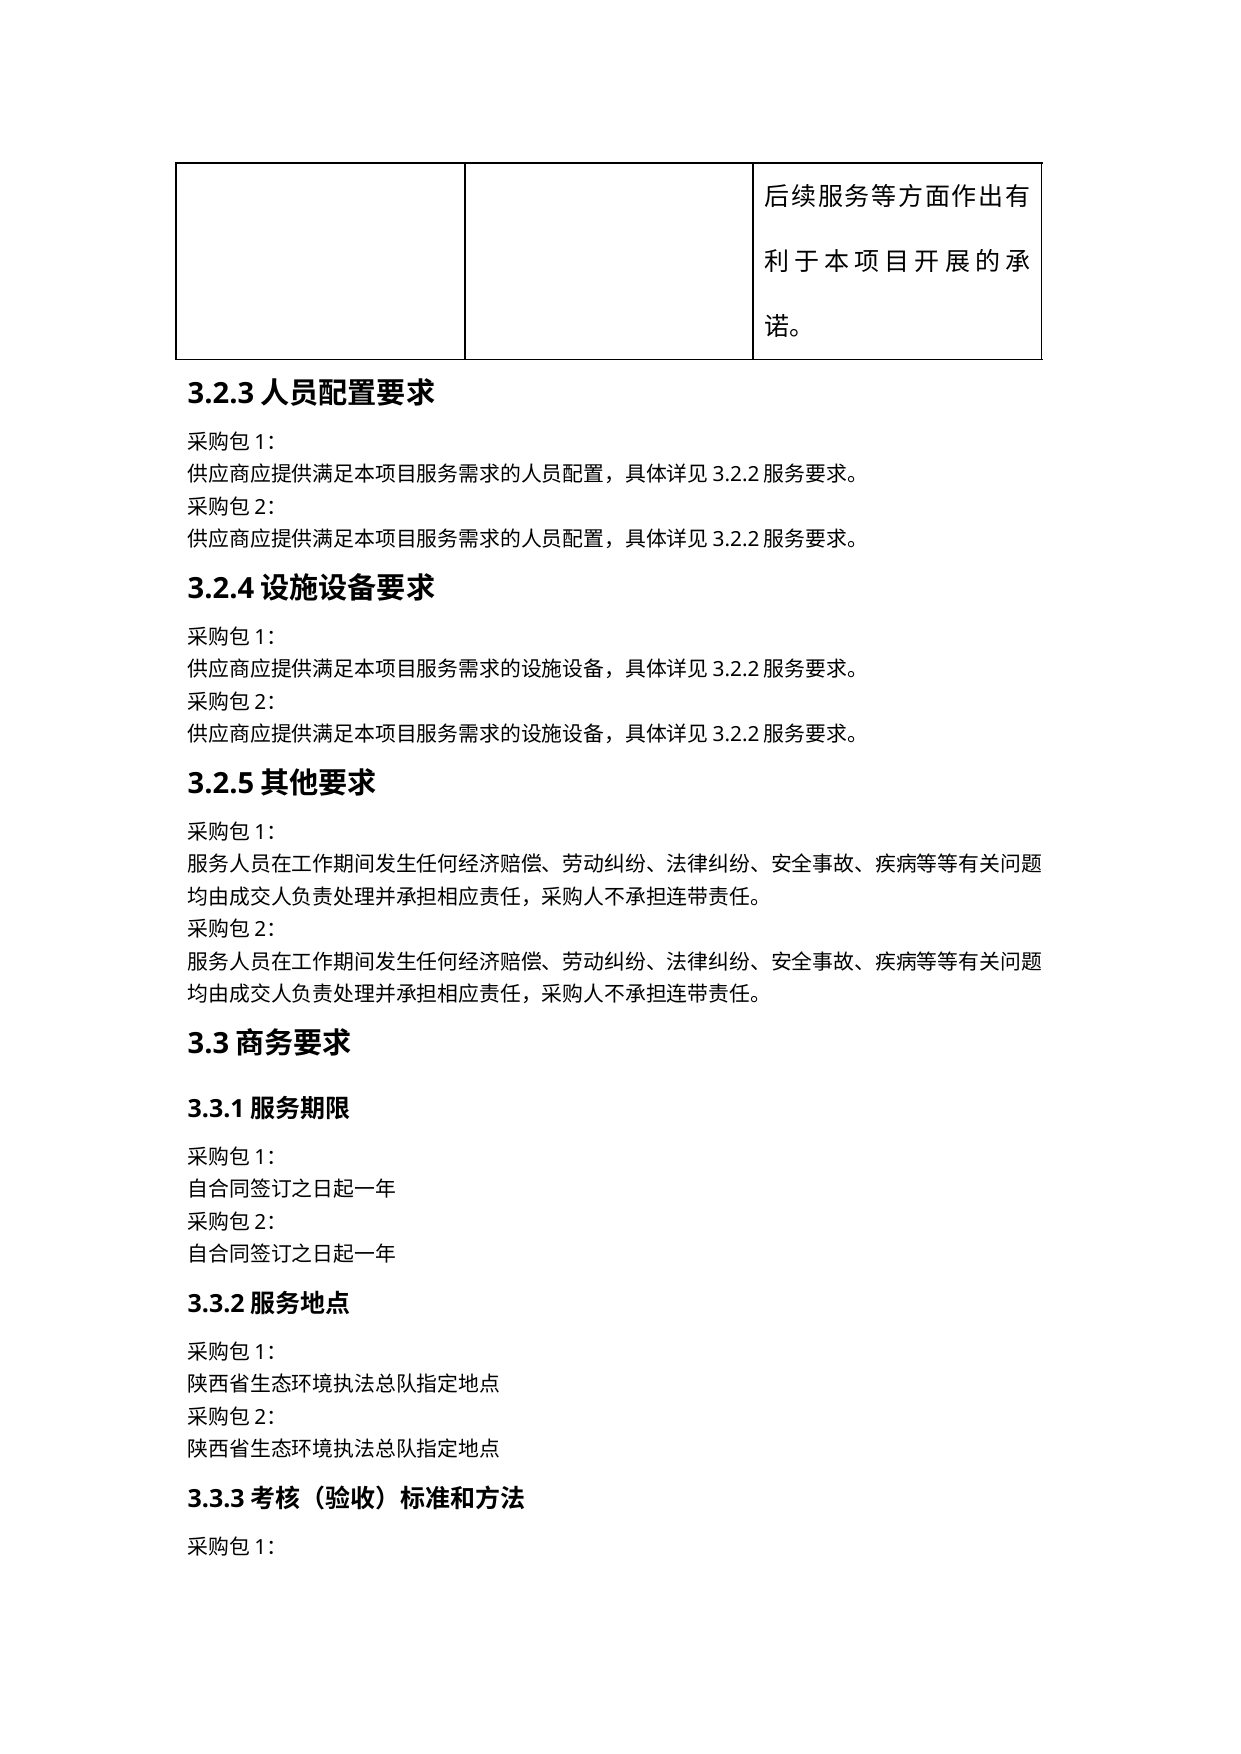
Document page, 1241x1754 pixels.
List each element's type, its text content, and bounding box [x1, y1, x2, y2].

text 陕西省生态环境执法总队指定地点 [187, 1368, 1053, 1400]
text 供应商应提供满足本项目服务需求的人员配置，具体详见3.2.2服务要求。 [187, 523, 1053, 555]
text 服务人员在工作期间发生任何经济赔偿、劳动纠纷、法律纠纷、安全事故、疾病等等有关问题均由成交人负责处理并承担相应责任，采购人不承担连带责任。 [187, 945, 1053, 1010]
text 采购包1： [187, 1140, 1053, 1173]
text 陕西省生态环境执法总队指定地点 [187, 1433, 1053, 1465]
text 供应商应提供满足本项目服务需求的人员配置，具体详见3.2.2服务要求。 [187, 458, 1053, 490]
text 采购包2： [187, 1400, 1053, 1433]
text 采购包2： [187, 685, 1053, 718]
text 采购包1： [187, 425, 1053, 458]
text 供应商应提供满足本项目服务需求的设施设备，具体详见3.2.2服务要求。 [187, 718, 1053, 750]
text 3.3.1服务期限 [187, 1075, 1053, 1140]
text 采购包2： [187, 913, 1053, 945]
text 3.2.5其他要求 [187, 750, 1053, 815]
text 3.3.3考核（验收）标准和方法 [187, 1465, 1053, 1530]
table_cell [466, 164, 752, 358]
text 采购包2： [187, 490, 1053, 523]
text 3.2.3人员配置要求 [187, 360, 1053, 425]
text 自合同签订之日起一年 [187, 1173, 1053, 1205]
text 3.2.4设施设备要求 [187, 555, 1053, 620]
text 采购包1： [187, 1335, 1053, 1368]
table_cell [754, 164, 1041, 358]
text 采购包2： [187, 1205, 1053, 1238]
text 供应商应提供满足本项目服务需求的设施设备，具体详见3.2.2服务要求。 [187, 653, 1053, 685]
text 3.3商务要求 [187, 1010, 1053, 1075]
text 3.3.2服务地点 [187, 1270, 1053, 1335]
text 采购包1： [187, 815, 1053, 848]
text 采购包1： [187, 1530, 1053, 1563]
table_cell 1 [177, 164, 464, 358]
text 自合同签订之日起一年 [187, 1238, 1053, 1270]
text 服务人员在工作期间发生任何经济赔偿、劳动纠纷、法律纠纷、安全事故、疾病等等有关问题均由成交人负责处理并承担相应责任，采购人不承担连带责任。 [187, 848, 1053, 913]
text 采购包1： [187, 620, 1053, 653]
